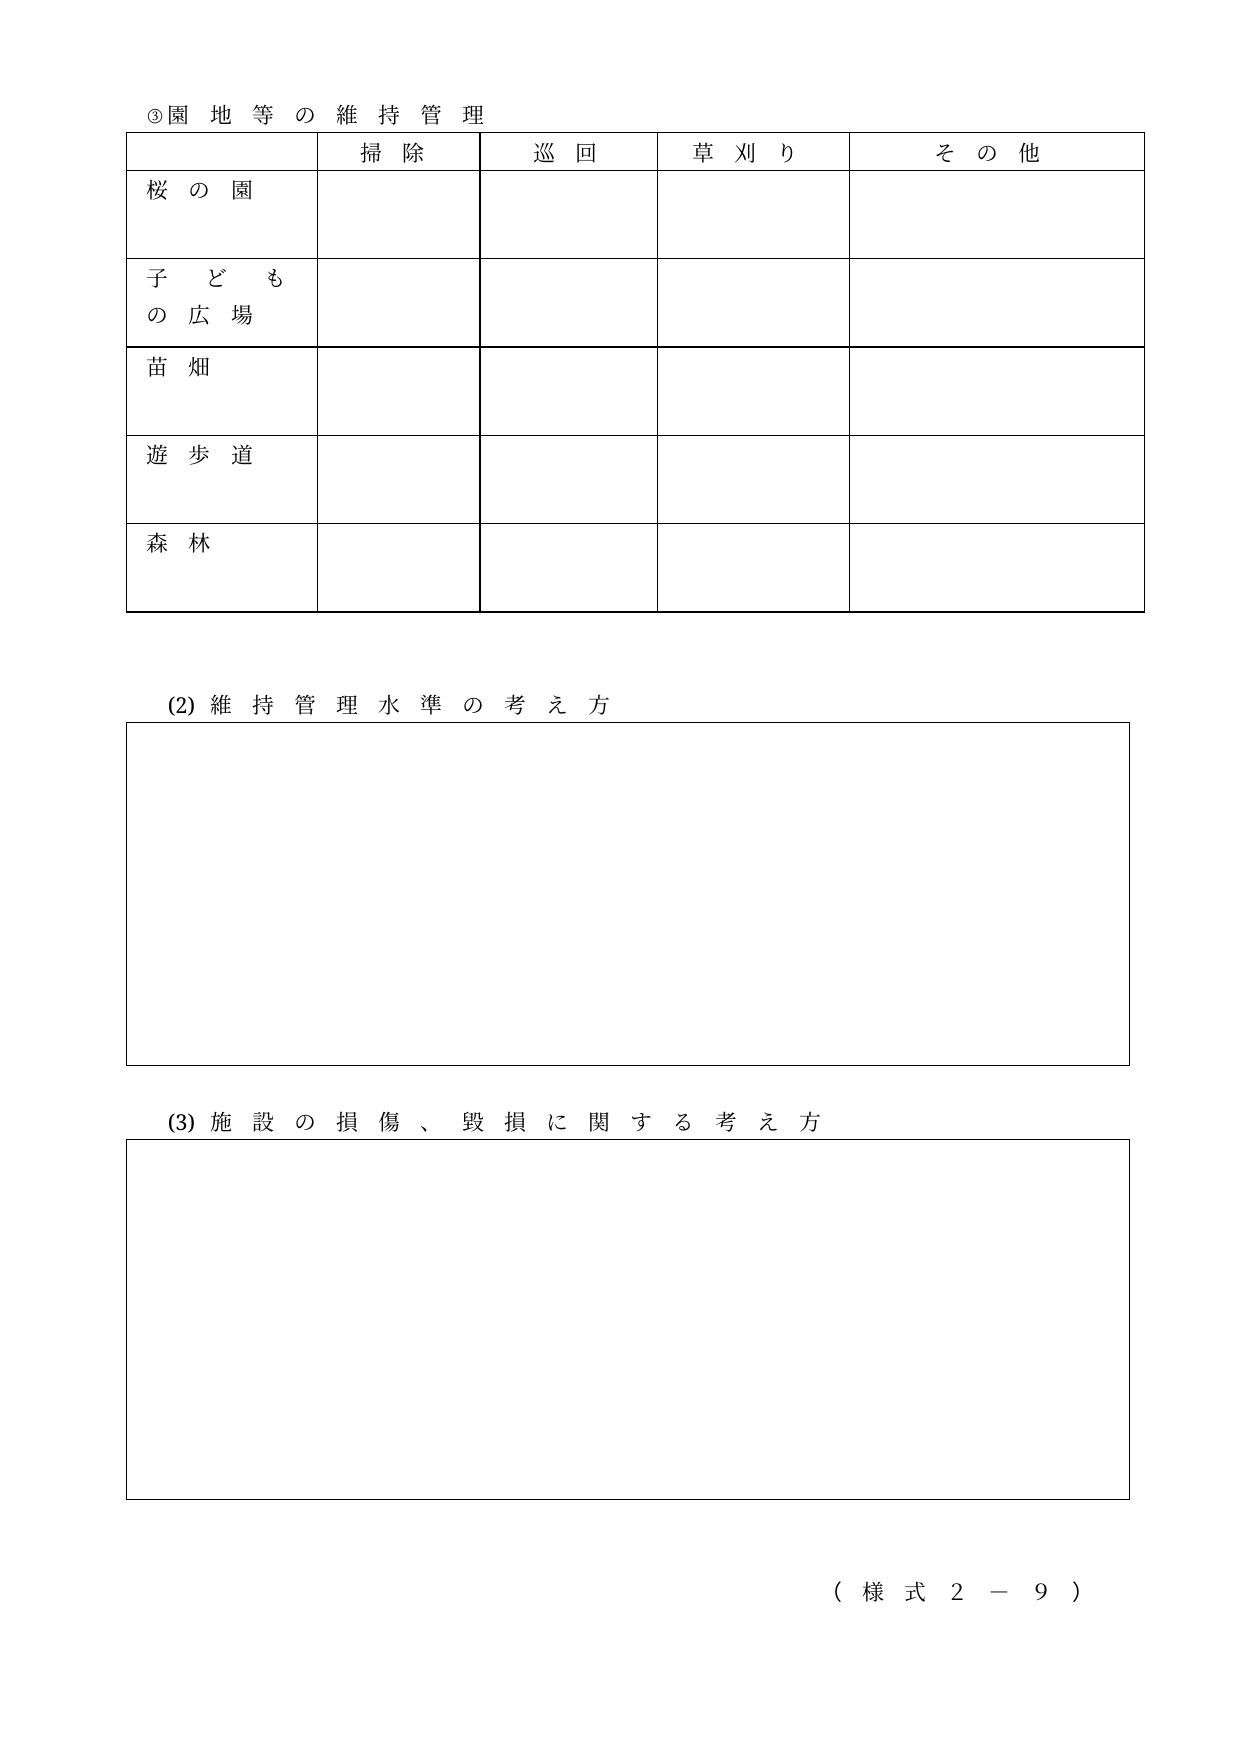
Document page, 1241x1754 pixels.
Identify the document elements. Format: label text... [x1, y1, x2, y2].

table_cell [318, 348, 479, 435]
text (2)維持管理水準の考え方 [150, 686, 1114, 722]
table_cell [481, 436, 657, 523]
text （様式２－９） [126, 1573, 1114, 1609]
table_cell 子どもの広場 [127, 259, 317, 346]
table_cell [850, 524, 1144, 611]
table_cell [658, 524, 849, 611]
table_cell [318, 524, 479, 611]
table_cell [850, 259, 1144, 346]
table_header 巡回 [481, 133, 657, 170]
table_cell [850, 348, 1144, 435]
table_header その他 [850, 133, 1144, 170]
table_header [127, 133, 317, 170]
table_header 草刈り [658, 133, 849, 170]
table_cell [481, 524, 657, 611]
table_cell [850, 436, 1144, 523]
table_cell [481, 171, 657, 258]
table_header 掃除 [318, 133, 479, 170]
table_header [127, 1140, 1129, 1498]
table_cell [481, 348, 657, 435]
table_header [127, 723, 1129, 1065]
table_cell [658, 259, 849, 346]
table_cell [318, 171, 479, 258]
table_cell [318, 436, 479, 523]
table_cell 桜の園 [127, 171, 317, 258]
text ③園地等の維持管理 [126, 96, 1114, 132]
table_cell [658, 348, 849, 435]
table_cell [658, 171, 849, 258]
table_cell 苗畑 [127, 348, 317, 435]
text (3)施設の損傷、毀損に関する考え方 [150, 1103, 1114, 1139]
table_cell 遊歩道 [127, 436, 317, 523]
table_cell [850, 171, 1144, 258]
table_cell 森林 [127, 524, 317, 611]
table_cell [318, 259, 479, 346]
table_cell [658, 436, 849, 523]
table_cell [481, 259, 657, 346]
